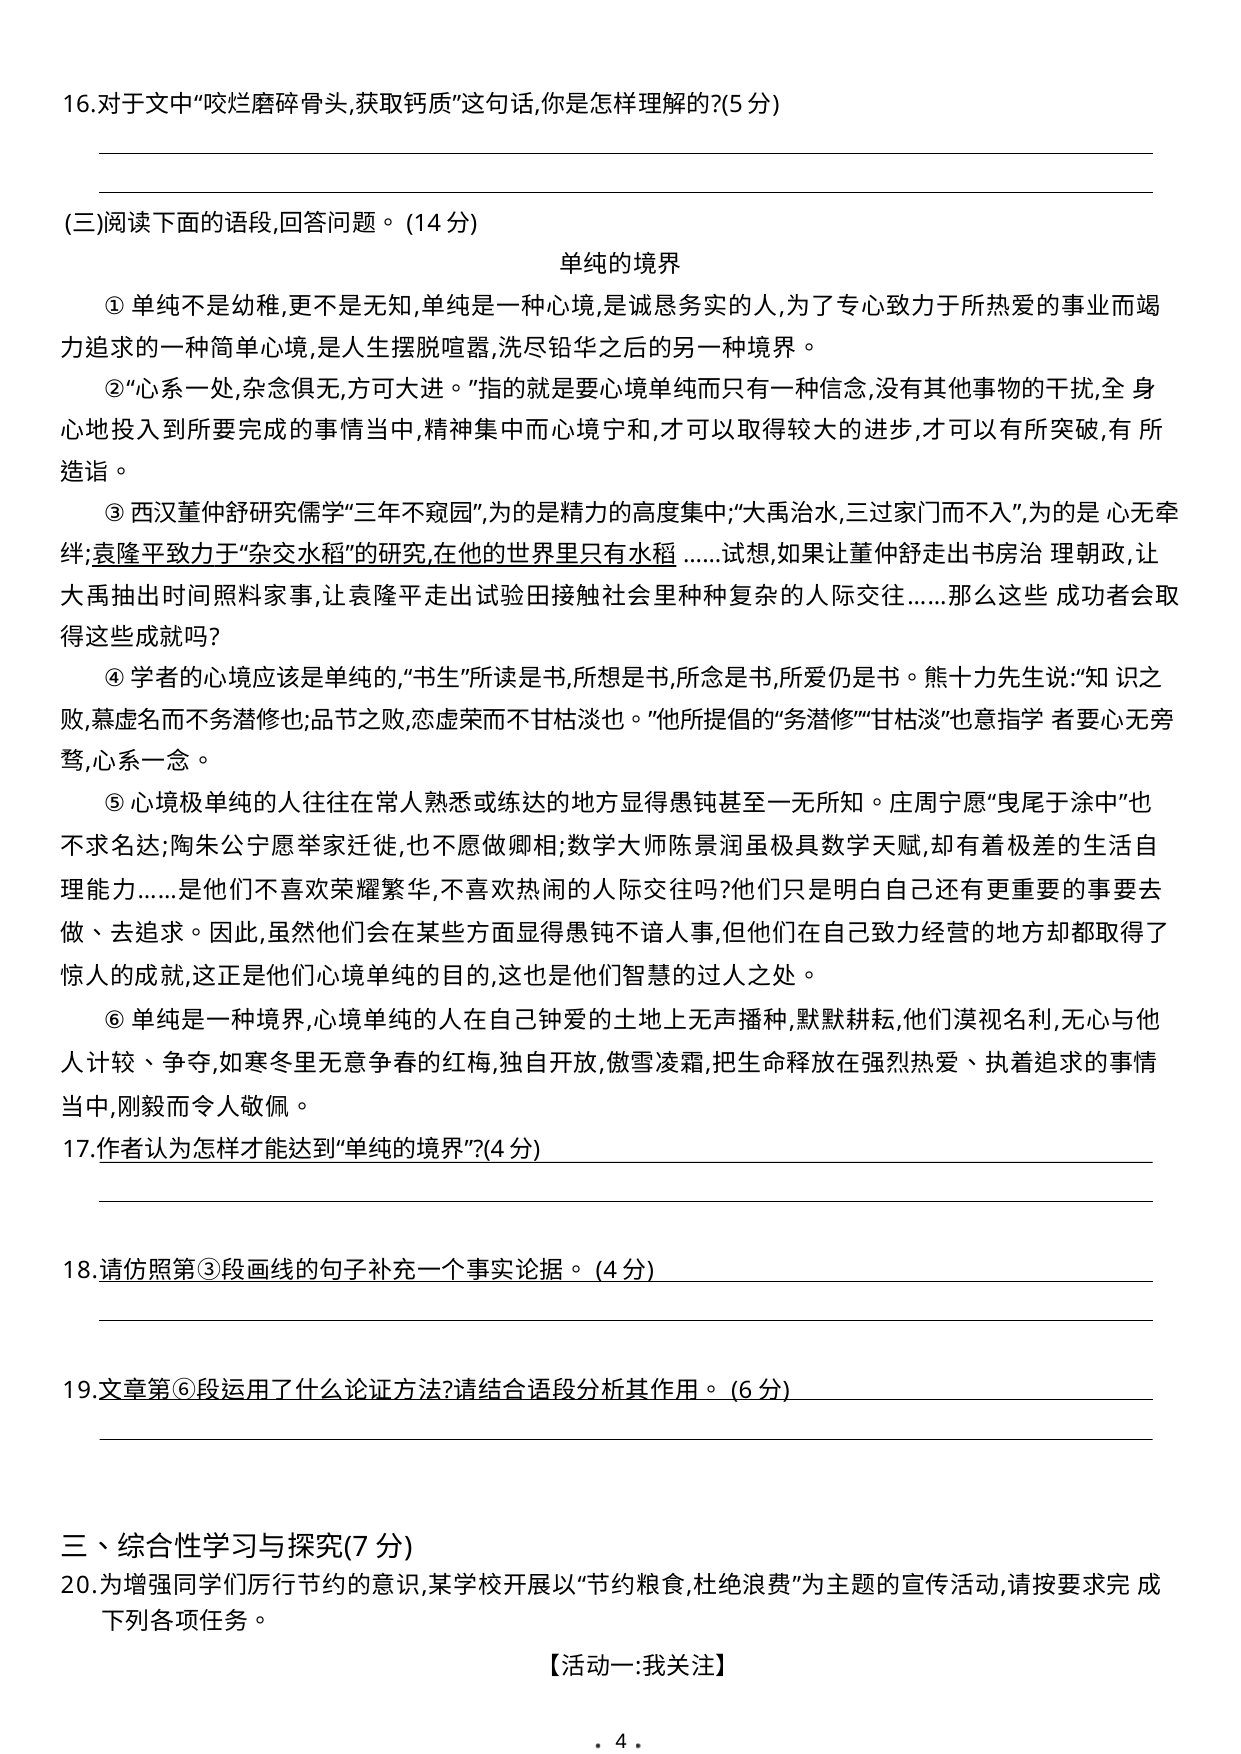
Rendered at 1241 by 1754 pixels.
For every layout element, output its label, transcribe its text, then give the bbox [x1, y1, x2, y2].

text ②“心系一处,杂念俱无,方可大进。”指的就是要心境单纯而只有一种信念,没有其他事物的干扰,全 身心地投入到所要完成的事情当中,精神集中而心境宁和,才可以取得较大的进步,才可以有所突破,有 所造诣。 [60, 372, 1181, 487]
text 16.对于文中“咬烂磨碎骨头,获取钙质”这句话,你是怎样理解的?(5分) [62, 89, 1181, 120]
text ⑥单纯是一种境界,心境单纯的人在自己钟爱的土地上无声播种,默默耕耘,他们漠视名利,无心与他 人计较、争夺,如寒冬里无意争春的红梅,独自开放,傲雪凌霜,把生命释放在强烈热爱、执着追求的事情 当中,刚毅而令人敬佩。 [60, 1003, 1181, 1122]
text ③西汉董仲舒研究儒学“三年不窥园”,为的是精力的高度集中;“大禹治水,三过家门而不入”,为的是 心无牵绊;袁隆平致力于“杂交水稻”的研究,在他的世界里只有水稻 ……试想,如果让董仲舒走出书房治 理朝政,让大禹抽出时间照料家事,让袁隆平走出试验田接触社会里种种复杂的人际交往……那么这些 成功者会取得这些成就吗? [60, 496, 1181, 652]
text 19.文章第⑥段运用了什么论证方法?请结合语段分析其作用。 (6分) [62, 1374, 1181, 1404]
text 【活动一:我关注】 [536, 1651, 1181, 1681]
text 17.作者认为怎样才能达到“单纯的境界”?(4分) [62, 1133, 1181, 1164]
text 18.请仿照第③段画线的句子补充一个事实论据。 (4分) [62, 1254, 1181, 1284]
text 4 [595, 1733, 990, 1752]
text 三、综合性学习与探究(7 分) [61, 1529, 1181, 1563]
text ④学者的心境应该是单纯的,“书生”所读是书,所想是书,所念是书,所爱仍是书。熊十力先生说:“知 识之败,慕虚名而不务潜修也;品节之败,恋虚荣而不甘枯淡也。”他所提倡的“务潜修”“甘枯淡”也意指学 者要心无旁骛,心系一念。 [60, 661, 1181, 777]
text ①单纯不是幼稚,更不是无知,单纯是一种心境,是诚恳务实的人,为了专心致力于所热爱的事业而竭 力追求的一种简单心境,是人生摆脱喧嚣,洗尽铅华之后的另一种境界。 [61, 289, 1181, 363]
text (三)阅读下面的语段,回答问题。 (14分) [64, 207, 1181, 238]
text 20.为增强同学们厉行节约的意识,某学校开展以“节约粮食,杜绝浪费”为主题的宣传活动,请按要求完 成下列各项任务。 [60, 1568, 1181, 1637]
text ⑤心境极单纯的人往往在常人熟悉或练达的地方显得愚钝甚至一无所知。庄周宁愿“曳尾于涂中”也 不求名达;陶朱公宁愿举家迁徙,也不愿做卿相;数学大师陈景润虽极具数学天赋,却有着极差的生活自 理能力……是他们不喜欢荣耀繁华,不喜欢热闹的人际交往吗?他们只是明白自己还有更重要的事要去 做、去追求。因此,虽然他们会在某些方面显得愚钝不谙人事,但他们在自己致力经营的地方却都取得了 惊人的成就,这正是他们心境单纯的目的,这也是他们智慧的过人之处。 [60, 786, 1181, 992]
text 单纯的境界 [559, 248, 1181, 279]
